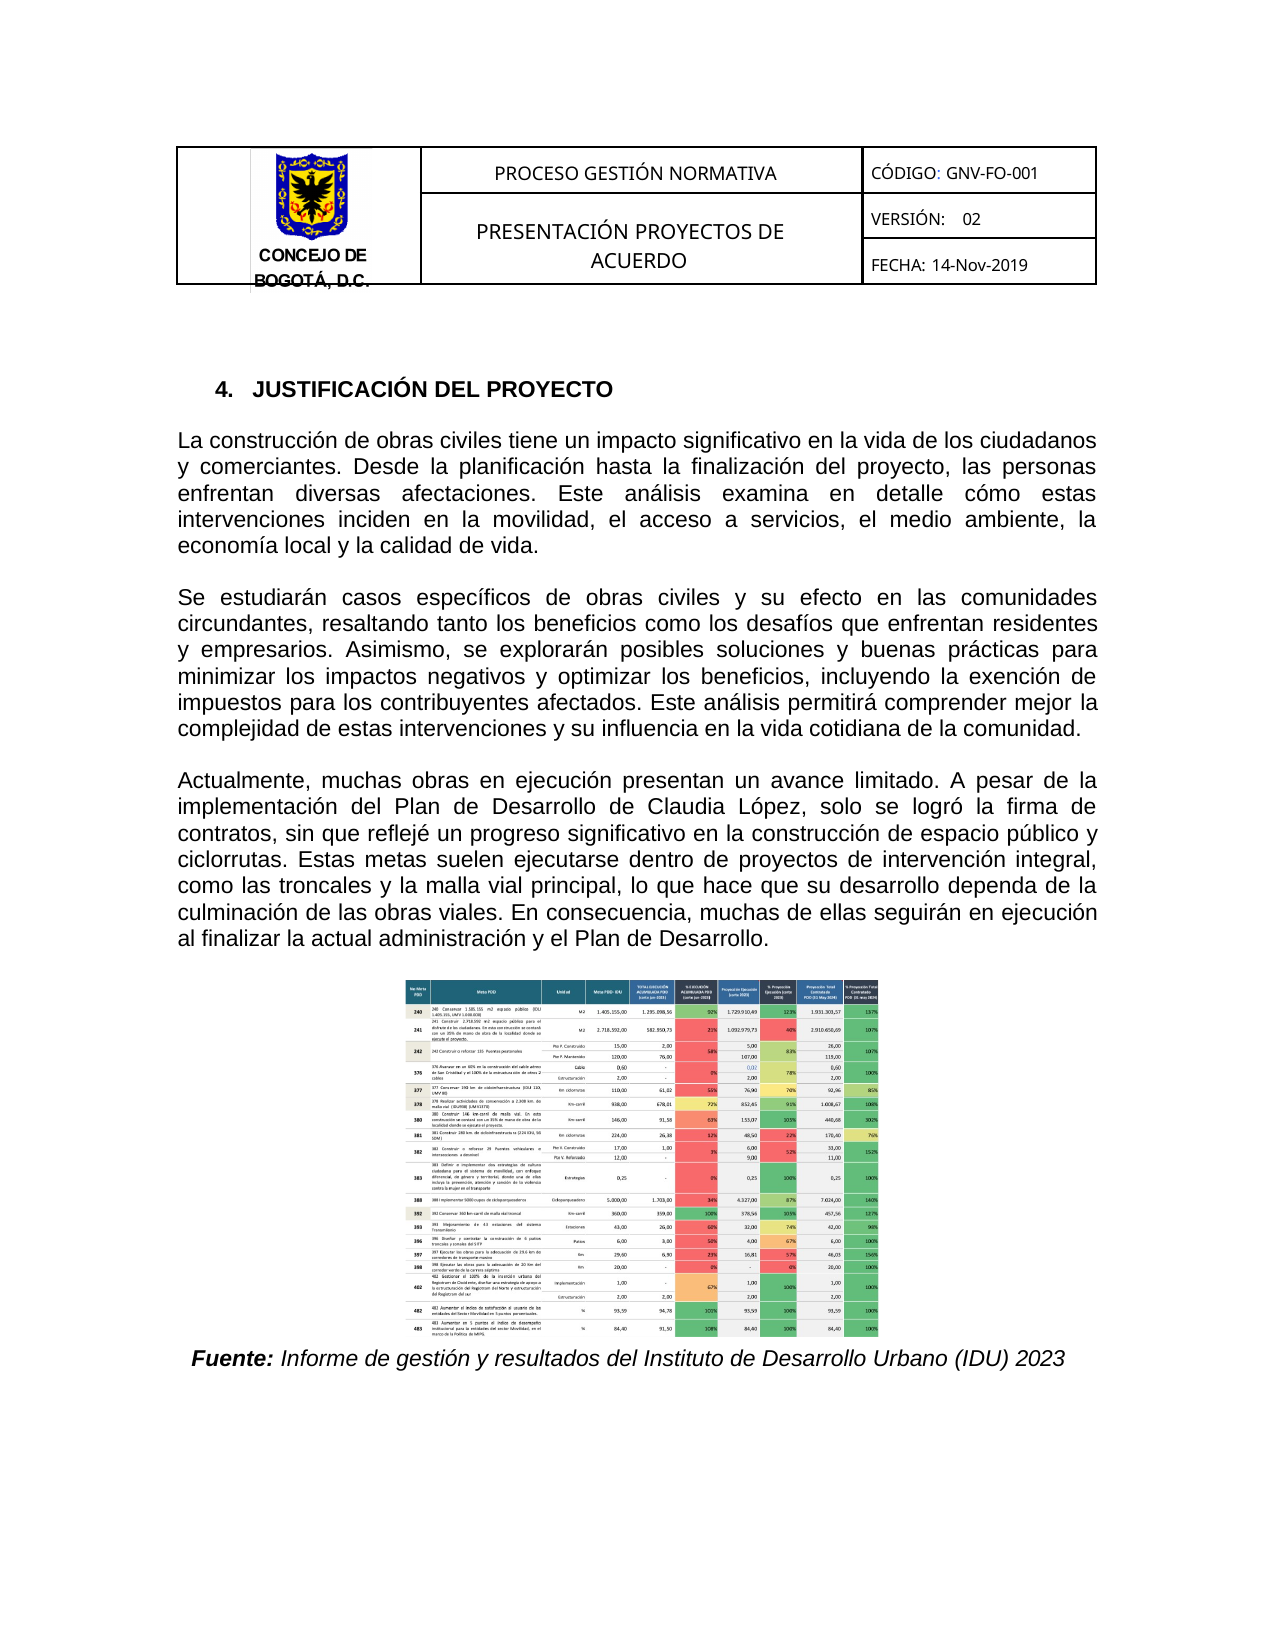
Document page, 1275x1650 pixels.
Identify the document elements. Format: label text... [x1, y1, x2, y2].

text Se estudiarán casos específicos de obras civiles y su efecto en las comunidades circundantes, resaltando tanto los beneficios como los desafíos que enfrentan residentes y empresarios. Asimismo, se explorarán posibles soluciones y buenas prácticas para minimizar los impactos negativos y optimizar los beneficios, incluyendo la exención de impuestos para los contribuyentes afectados. Este análisis permitirá comprender mejor la complejidad de estas intervenciones y su influencia en la vida cotidiana de la comunidad. [177, 584, 1098, 742]
text La construcción de obras civiles tiene un impacto significativo en la vida de los ciudadanos y comerciantes. Desde la planificación hasta la finalización del proyecto, las personas enfrentan diversas afectaciones. Este análisis examina en detalle cómo estas intervenciones inciden en la movilidad, el acceso a servicios, el medio ambiente, la economía local y la calidad de vida. [177, 427, 1097, 559]
picture [405, 980, 879, 986]
subtitle JUSTIFICACIÓN DEL PROYECTO [215, 376, 1172, 402]
text Fuente: Informe de gestión y resultados del Instituto de Desarrollo Urbano (IDU) 2023 [191, 986, 1172, 1371]
picture [249, 285, 373, 293]
picture [249, 148, 373, 283]
text Actualmente, muchas obras en ejecución presentan un avance limitado. A pesar de la implementación del Plan de Desarrollo de Claudia López, solo se logró la firma de contratos, sin que reflejé un progreso significativo en la construcción de espacio público y ciclorrutas. Estas metas suelen ejecutarse dentro de proyectos de intervención integral, como las troncales y la malla vial principal, lo que hace que su desarrollo dependa de la culminación de las obras viales. En consecuencia, muchas de ellas seguirán en ejecución al finalizar la actual administración y el Plan de Desarrollo. [177, 767, 1098, 951]
